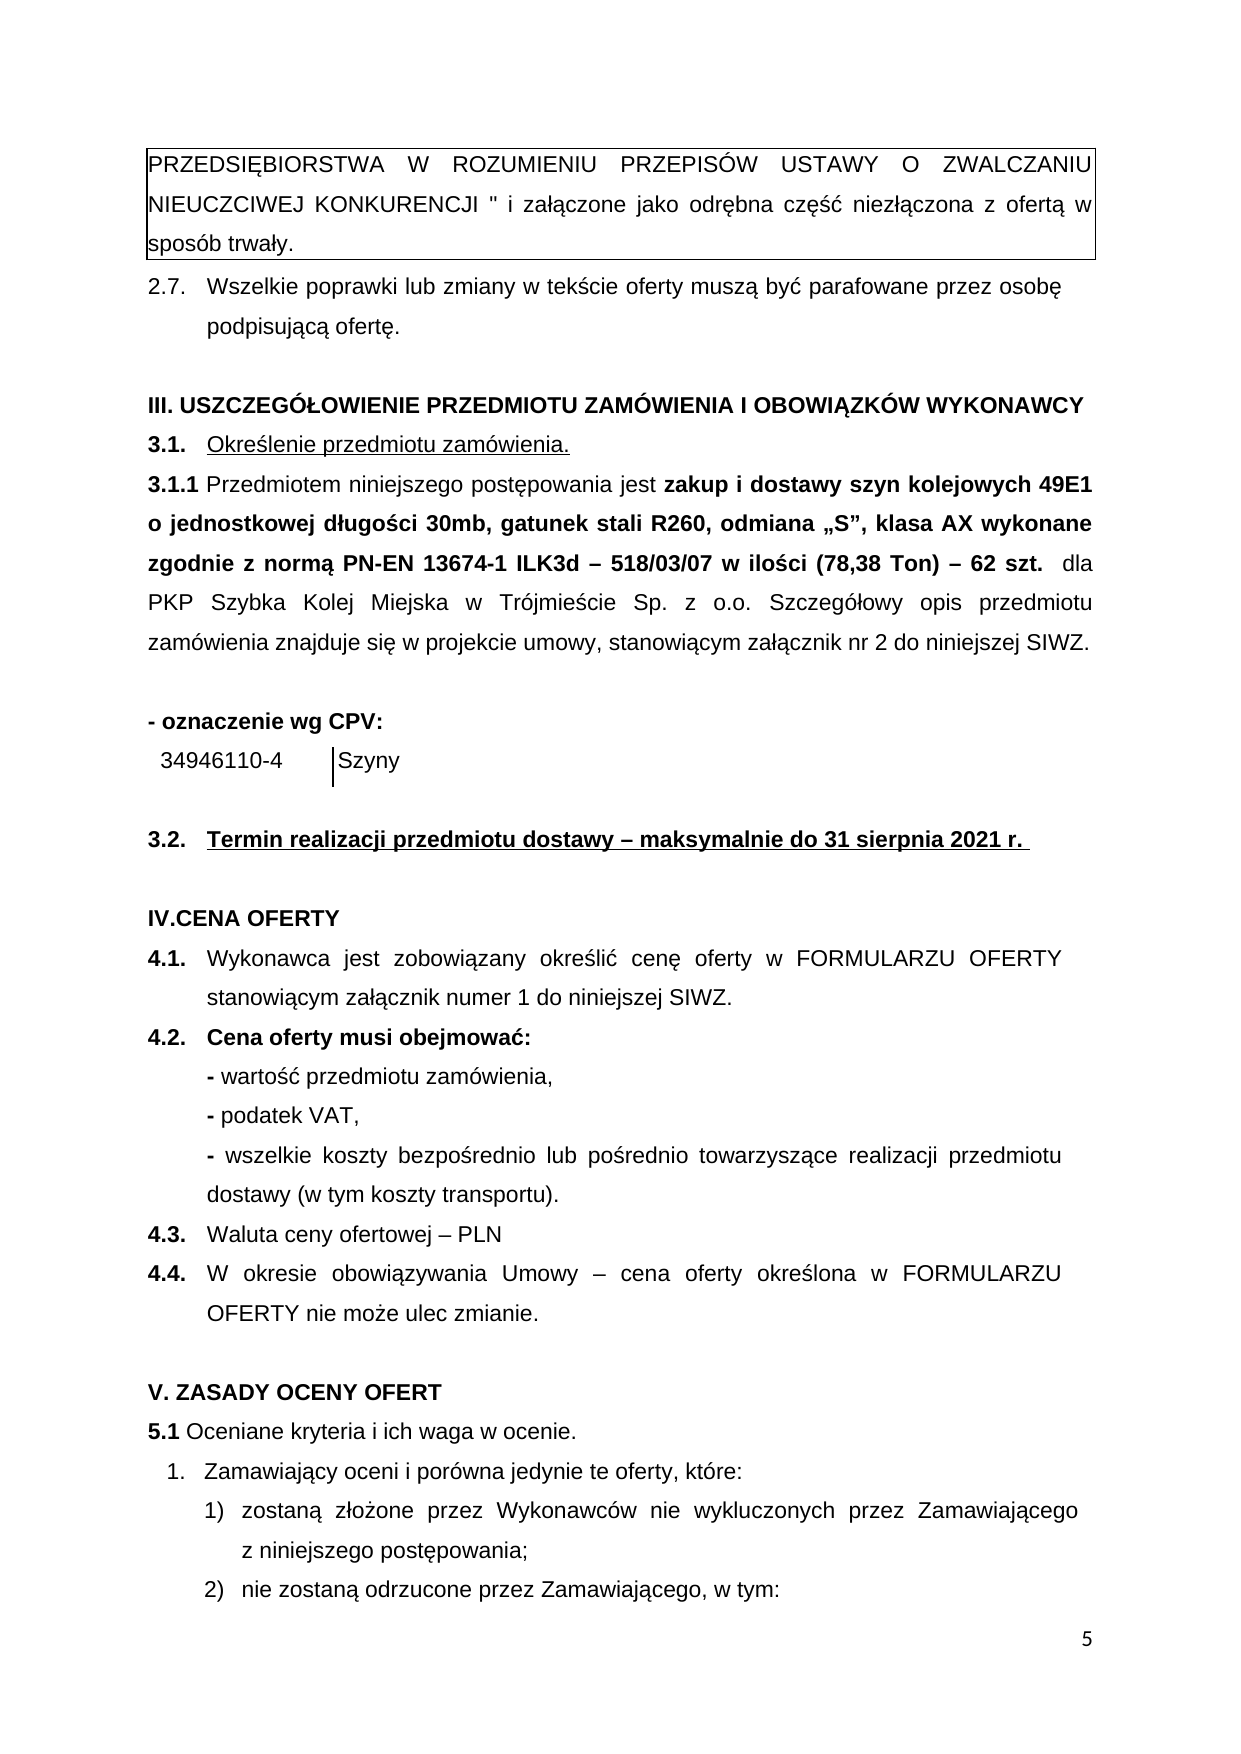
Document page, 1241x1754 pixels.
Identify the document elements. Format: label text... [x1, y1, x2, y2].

text 5.1 Oceniane kryteria i ich waga w ocenie. [148, 1418, 1093, 1444]
text IV.CENA OFERTY [148, 905, 1093, 931]
list zostaną złożone przez Wykonawców nie wykluczonych przez Zamawiającego z niniejszego postępowania; [204, 1497, 1093, 1563]
list Wszelkie poprawki lub zmiany w tekście oferty muszą być parafowane przez osobę podpisującą ofertę. [148, 273, 1062, 339]
list Termin realizacji przedmiotu dostawy – maksymalnie do 31 sierpnia 2021 r. [148, 826, 1062, 852]
list Cena oferty musi obejmować: [148, 1023, 1062, 1050]
text 3.1.1 Przedmiotem niniejszego postępowania jest zakup i dostawy szyn kolejowych 49E1 o jednostkowej długości 30mb, gatunek stali R260, odmiana „S”, klasa AX wykonane zgodnie z normą PN-EN 13674-1 ILK3d – 518/03/07 w ilości (78,38 Ton) – 62 szt. dla PKP Szybka Kolej Miejska w Trójmieście Sp. z o.o. Szczegółowy opis przedmiotu zamówienia znajduje się w projekcie umowy, stanowiącym załącznik nr 2 do niniejszej SIWZ. [148, 471, 1093, 655]
table_header 34946110-4 [156, 747, 332, 787]
text - wartość przedmiotu zamówienia, [207, 1063, 1062, 1089]
text V. ZASADY OCENY OFERT [148, 1379, 1093, 1405]
text - wszelkie koszty bezpośrednio lub pośrednio towarzyszące realizacji przedmiotu dostawy (w tym koszty transportu). [207, 1142, 1062, 1208]
list Wykonawca jest zobowiązany określić cenę oferty w FORMULARZU OFERTY stanowiącym załącznik numer 1 do niniejszej SIWZ. [148, 944, 1062, 1010]
text - podatek VAT, [207, 1102, 1062, 1129]
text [148, 149, 1095, 259]
text - oznaczenie wg CPV: [148, 708, 1093, 734]
list Zamawiający oceni i porówna jedynie te oferty, które: [166, 1458, 1093, 1484]
list W okresie obowiązywania Umowy – cena oferty określona w FORMULARZU OFERTY nie może ulec zmianie. [148, 1260, 1062, 1326]
text III. USZCZEGÓŁOWIENIE PRZEDMIOTU ZAMÓWIENIA I OBOWIĄZKÓW WYKONAWCY [148, 392, 1093, 418]
list nie zostaną odrzucone przez Zamawiającego, w tym: [204, 1576, 1093, 1602]
list Określenie przedmiotu zamówienia. [148, 431, 1062, 458]
table_header Szyny [334, 747, 1143, 787]
list Waluta ceny ofertowej – PLN [148, 1221, 1062, 1247]
